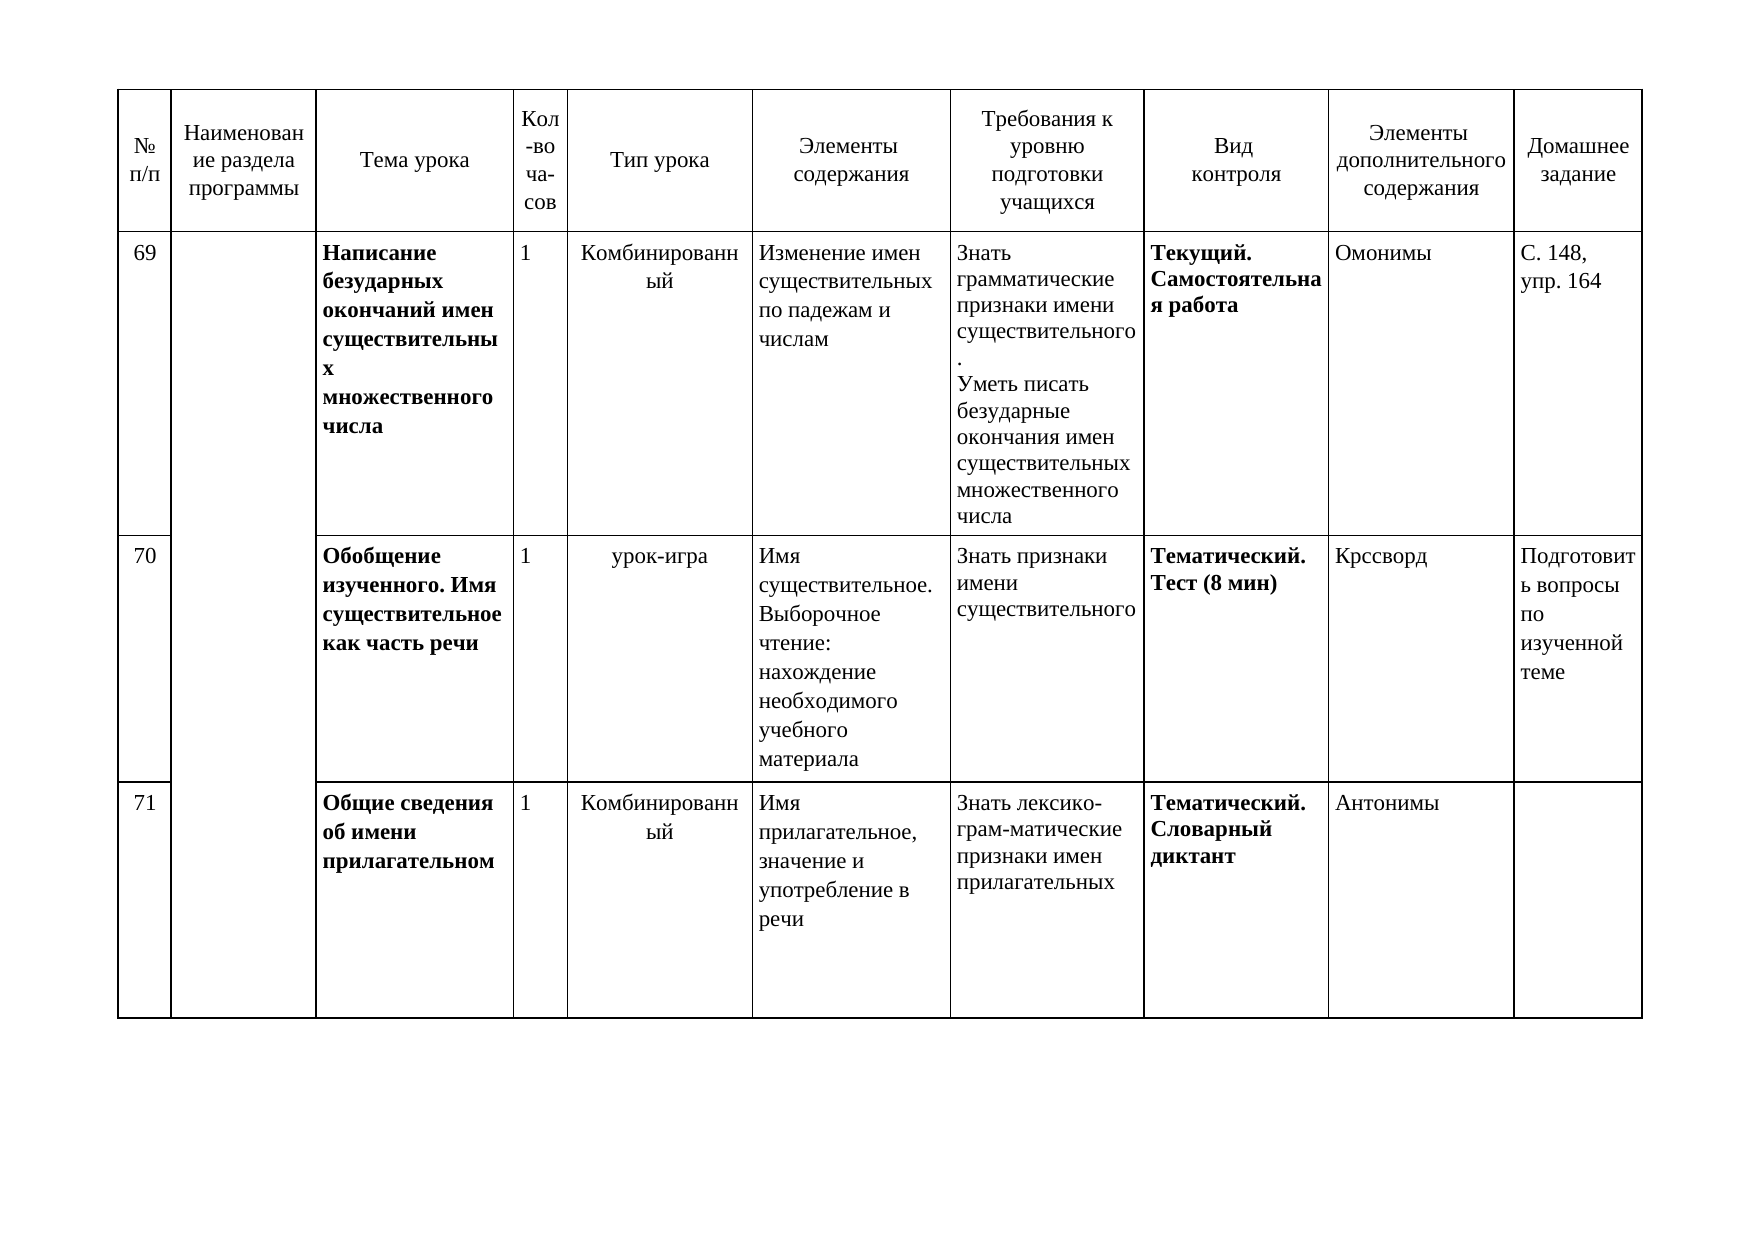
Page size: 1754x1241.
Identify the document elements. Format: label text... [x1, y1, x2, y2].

table_cell Антонимы [1329, 783, 1513, 1017]
table_header Кол-во ча-сов [514, 90, 567, 231]
table_cell Обобщение изученного. Имя существительное как часть речи [317, 536, 513, 781]
table_cell урок-игра [568, 536, 752, 781]
table_cell С. 148, упр. 164 [1515, 232, 1641, 535]
table_cell Комбинированный [568, 783, 752, 1017]
table_cell Знать признаки имени существительного [951, 536, 1143, 781]
table_cell 1 [514, 232, 567, 535]
table_cell Имя существительное. Выборочное чтение: нахождение необходимого учебного материала [753, 536, 950, 781]
table_cell Комбинированный [568, 232, 752, 535]
table_header Наименование раздела программы [172, 90, 315, 231]
table_cell 1 [514, 536, 567, 781]
table_cell Общие сведения об имени прилагательном [317, 783, 513, 1017]
table_cell 69 [119, 232, 170, 535]
table_cell 71 [119, 783, 170, 1017]
table_header Домашнее задание [1515, 90, 1641, 231]
table_cell Знать лексико-грам-матические признаки имен прилагательных [951, 783, 1143, 1017]
table_cell Написание безударных окончаний имен существительных множественного числа [317, 232, 513, 535]
table_header Тема урока [317, 90, 513, 231]
table_cell [1515, 783, 1641, 1017]
table_cell Тематический. Словарный диктант [1145, 783, 1328, 1017]
table_cell Текущий. Самостоятельная работа [1145, 232, 1328, 535]
table_cell Знать грамматические признаки имени существительного. Уметь писать безударные окончания имен существительных множественного числа [951, 232, 1143, 535]
table_header Элементы дополнительного содержания [1329, 90, 1513, 231]
table_header Тип урока [568, 90, 752, 231]
table_header Элементы содержания [753, 90, 950, 231]
table_cell Имя прилагательное, значение и употребление в речи [753, 783, 950, 1017]
table_cell Подготовить вопросы по изученной теме [1515, 536, 1641, 781]
table_header № п/п [119, 90, 170, 231]
table_cell 70 [119, 536, 170, 781]
table_cell 1 [514, 783, 567, 1017]
table_cell Омонимы [1329, 232, 1513, 535]
table_cell Изменение имен существительных по падежам и числам [753, 232, 950, 535]
table_header Вид контроля [1145, 90, 1328, 231]
table_header Требования к уровню подготовки учащихся [951, 90, 1143, 231]
table_cell Тематический. Тест (8 мин) [1145, 536, 1328, 781]
table_cell Крссворд [1329, 536, 1513, 781]
